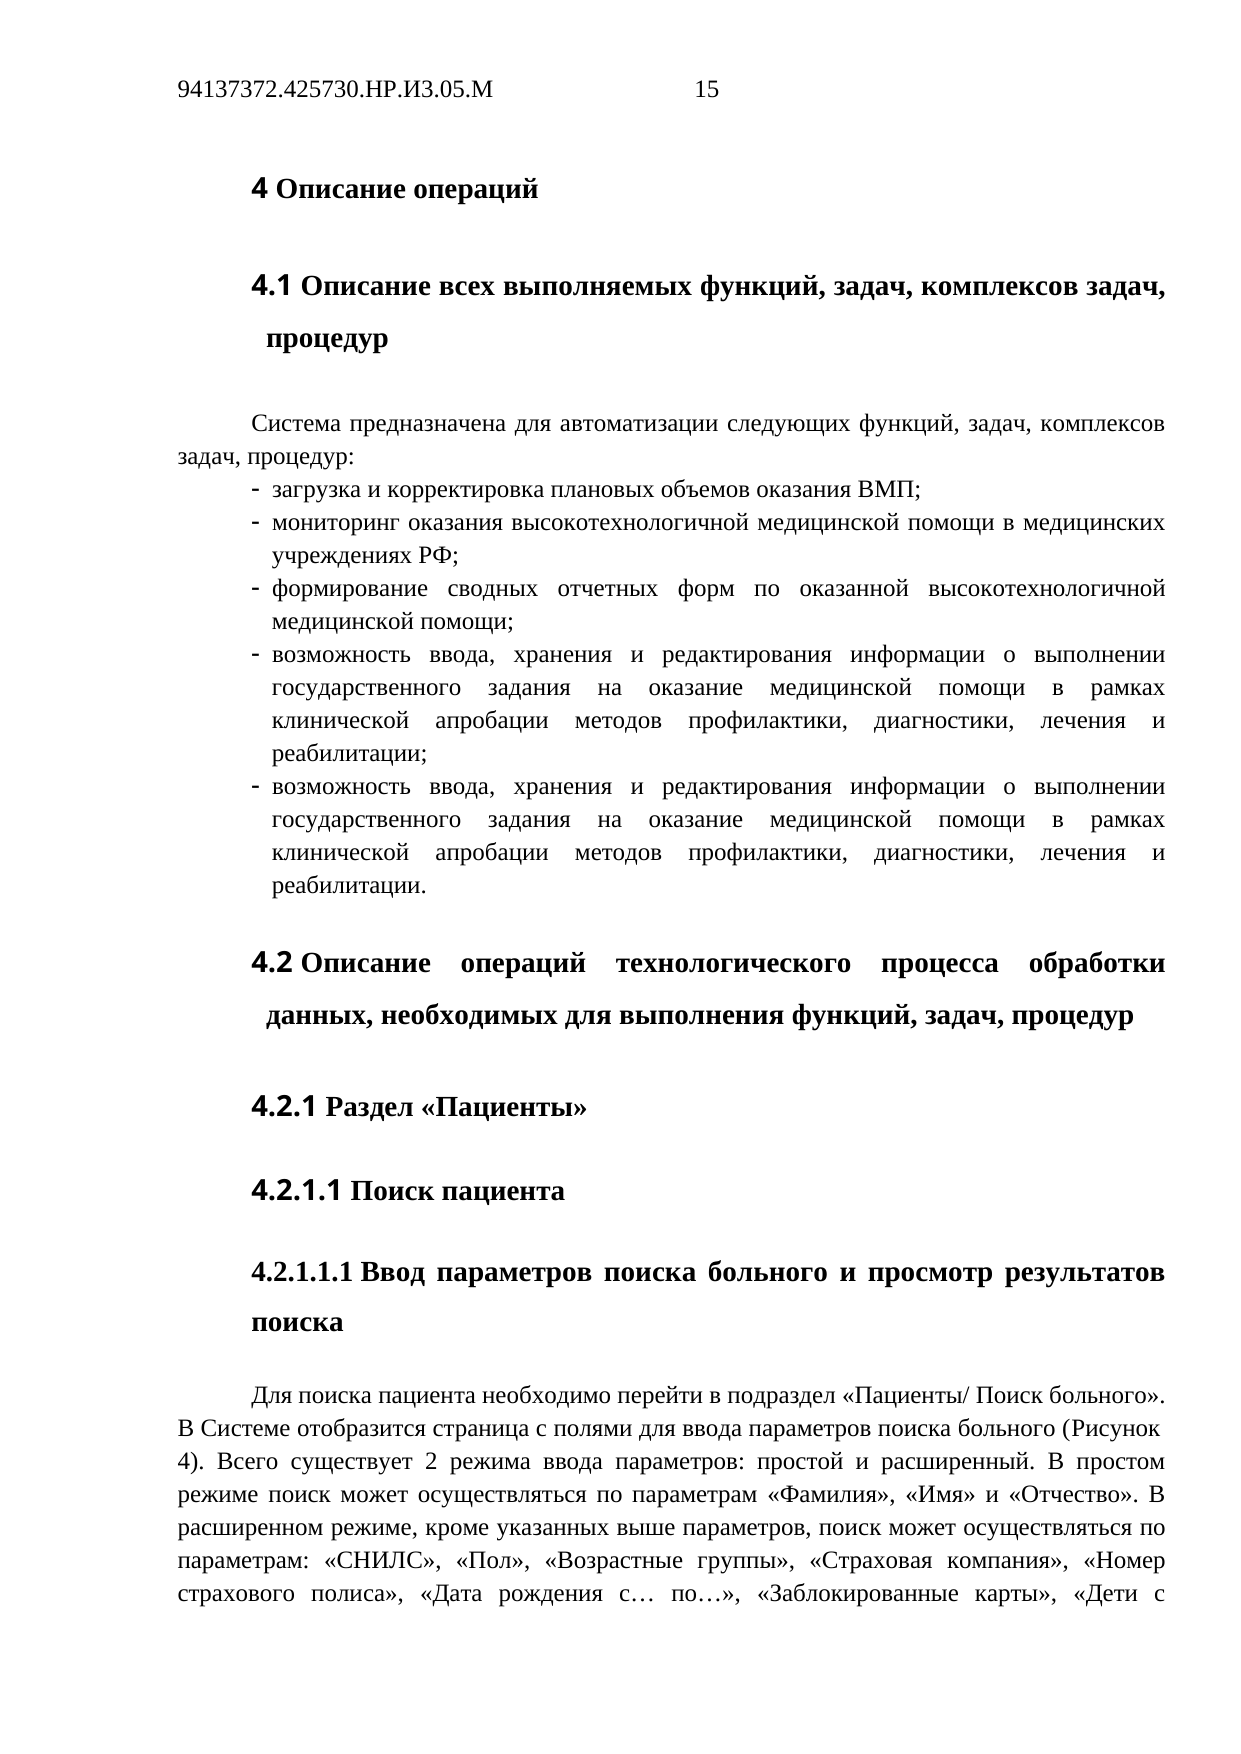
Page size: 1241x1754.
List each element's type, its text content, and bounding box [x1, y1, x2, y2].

subtitle Описание операций [251, 167, 1166, 207]
list формирование сводных отчетных форм по оказанной высокотехнологичной медицинской помощи; [251, 573, 1166, 635]
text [177, 1380, 1166, 1607]
list загрузка и корректировка плановых объемов оказания ВМП; [251, 474, 1166, 503]
subtitle Описание операций технологического процесса обработки данных, необходимых для выполнения функций, задач, процедур [251, 941, 1166, 1031]
subtitle Раздел «Пациенты» [251, 1085, 1166, 1125]
subtitle Описание всех выполняемых функций, задач, комплексов задач, процедур [251, 264, 1166, 354]
list мониторинг оказания высокотехнологичной медицинской помощи в медицинских учреждениях РФ; [251, 507, 1166, 569]
subtitle Ввод параметров поиска больного и просмотр результатов поиска [251, 1254, 1166, 1338]
list возможность ввода, хранения и редактирования информации о выполнении государственного задания на оказание медицинской помощи в рамках клинической апробации методов профилактики, диагностики, лечения и реабилитации. [251, 771, 1166, 899]
list возможность ввода, хранения и редактирования информации о выполнении государственного задания на оказание медицинской помощи в рамках клинической апробации методов профилактики, диагностики, лечения и реабилитации; [251, 639, 1166, 767]
text Система предназначена для автоматизации следующих функций, задач, комплексов задач, процедур: [177, 408, 1166, 470]
subtitle Поиск пациента [251, 1170, 1166, 1209]
